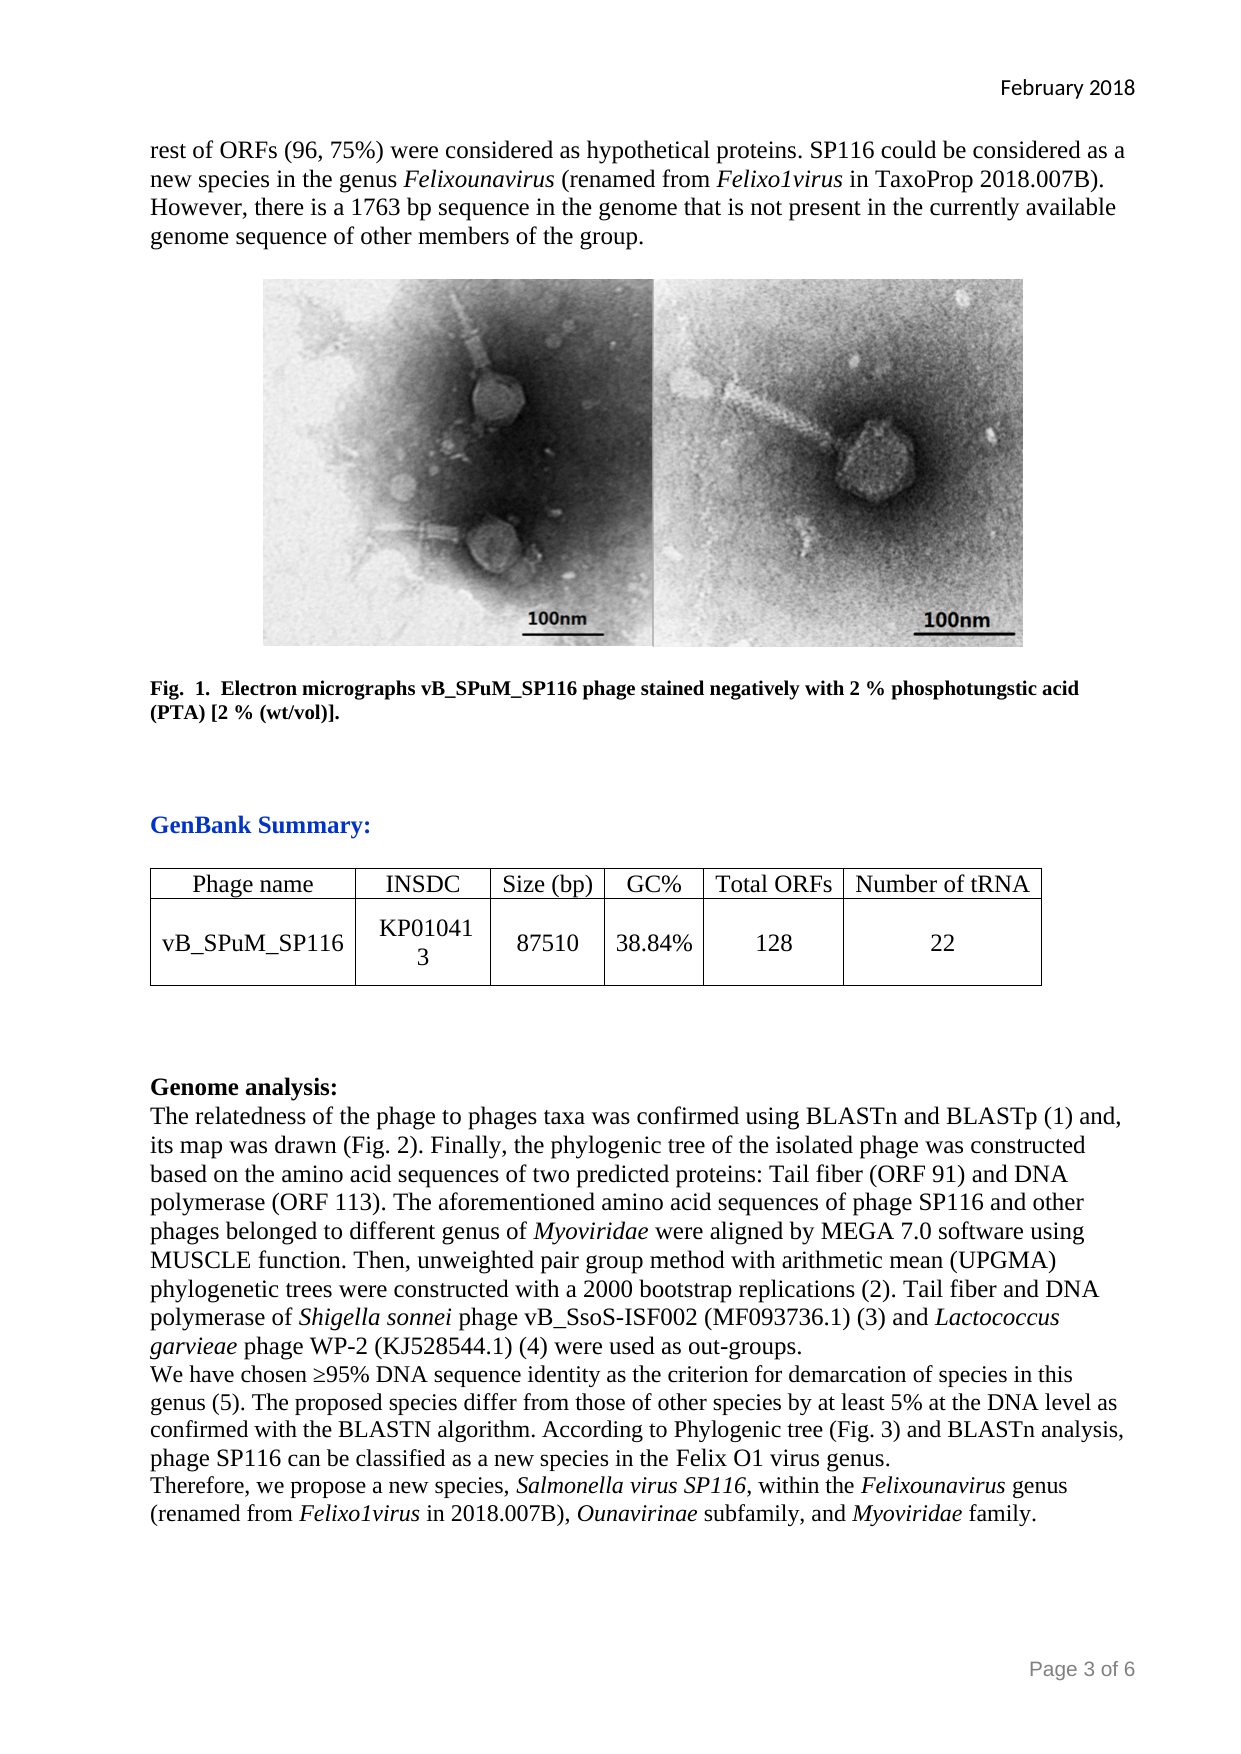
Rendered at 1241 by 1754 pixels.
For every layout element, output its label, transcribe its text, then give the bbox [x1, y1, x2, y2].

text We have chosen ≥95% DNA sequence identity as the criterion for demarcation of species in this genus (5). The proposed species differ from those of other species by at least 5% at the DNA level as confirmed with the BLASTN algorithm. According to Phylogenic tree (Fig. 3) and BLASTn analysis, phage SP116 can be classified as a new species in the Felix O1 virus genus. [150, 1360, 1135, 1472]
table_header Phage name [151, 869, 355, 898]
text The relatedness of the phage to phages taxa was confirmed using BLASTn and BLASTp (1) and, its map was drawn (Fig. 2). Finally, the phylogenic tree of the isolated phage was constructed based on the amino acid sequences of two predicted proteins: Tail fiber (ORF 91) and DNA polymerase (ORF 113). The aforementioned amino acid sequences of phage SP116 and other phages belonged to different genus of Myoviridae were aligned by MEGA 7.0 software using MUSCLE function. Then, unweighted pair group method with arithmetic mean (UPGMA) phylogenetic trees were constructed with a 2000 bootstrap replications (2). Tail fiber and DNA polymerase of Shigella sonnei phage vB_SsoS-ISF002 (MF093736.1) (3) and Lactococcus garvieae phage WP-2 (KJ528544.1) (4) were used as out-groups. [150, 1101, 1135, 1360]
table_header Size (bp) [491, 869, 604, 898]
table_header INSDC [356, 869, 490, 898]
table_cell 38.84% [605, 899, 703, 985]
text Therefore, we propose a new species, Salmonella virus SP116, within the Felixounavirus genus (renamed from Felixo1virus in 2018.007B), Ounavirinae subfamily, and Myoviridae family. [150, 1472, 1135, 1527]
picture [262, 278, 1024, 648]
table_cell KP010413 [356, 899, 490, 985]
table_header Number of tRNA [844, 869, 1041, 898]
table_header Total ORFs [704, 869, 843, 898]
table_cell 87510 [491, 899, 604, 985]
table_header GC% [605, 869, 703, 898]
table_cell vB_SPuM_SP116 [151, 899, 355, 985]
text Genome analysis: [150, 1072, 1135, 1101]
table_cell 22 [844, 899, 1041, 985]
text GenBank Summary: [150, 811, 1135, 839]
table_cell 128 [704, 899, 843, 985]
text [150, 135, 1135, 250]
text Fig. 1. Electron micrographs vB_SPuM_SP116 phage stained negatively with 2 % phosphotungstic acid (PTA) [2 % (wt/vol)]. [150, 676, 1135, 724]
